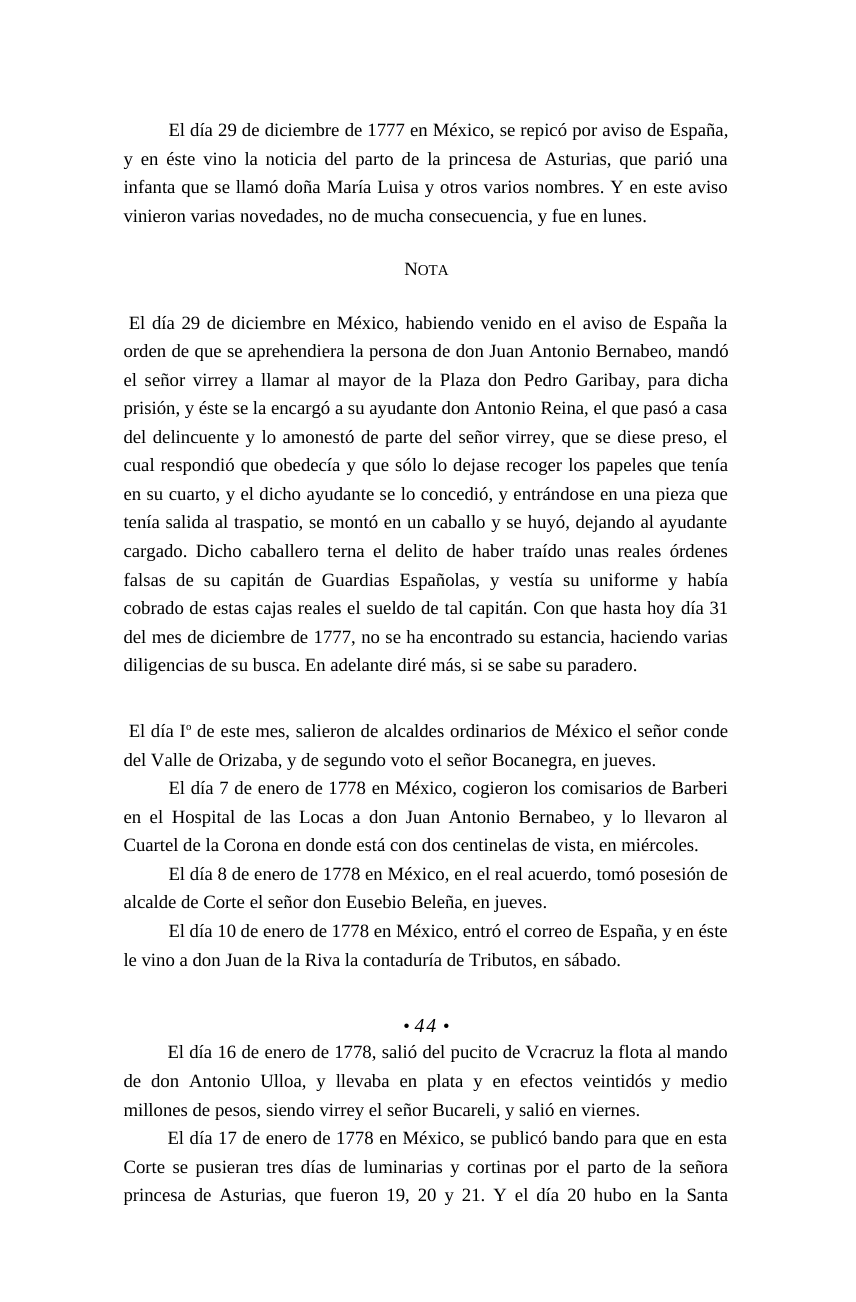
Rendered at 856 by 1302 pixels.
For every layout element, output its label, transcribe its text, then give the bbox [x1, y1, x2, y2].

text El día 10 de enero de 1778 en México, entró el correo de España, y en éste le vino a don Juan de la Riva la contaduría de Tributos, en sábado. [123, 915, 729, 972]
text • 44 • [123, 1016, 729, 1036]
text El día 29 de diciembre de 1777 en México, se repicó por aviso de España, y en éste vino la noticia del parto de la princesa de Asturias, que parió una infanta que se llamó doña María Luisa y otros varios nombres. Y en este aviso vinieron varias novedades, no de mucha consecuencia, y fue en lunes. [123, 114, 729, 228]
text Nota [123, 261, 729, 279]
text El día 29 de diciembre en México, habiendo venido en el aviso de España la orden de que se aprehendiera la persona de don Juan Antonio Bernabeo, mandó el señor virrey a llamar al mayor de la Plaza don Pedro Garibay, para dicha prisión, y éste se la encargó a su ayudante don Antonio Reina, el que pasó a casa del delincuente y lo amonestó de parte del señor virrey, que se diese preso, el cual respondió que obedecía y que sólo lo dejase recoger los papeles que tenía en su cuarto, y el dicho ayudante se lo concedió, y entrándose en una pieza que tenía salida al traspatio, se montó en un caballo y se huyó, dejando al ayudante cargado. Dicho caballero terna el delito de haber traído unas reales órdenes falsas de su capitán de Guardias Españolas, y vestía su uniforme y había cobrado de estas cajas reales el sueldo de tal capitán. Con que hasta hoy día 31 del mes de diciembre de 1777, no se ha encontrado su estancia, haciendo varias diligencias de su busca. En adelante diré más, si se sabe su paradero. [123, 306, 729, 677]
text El día Io de este mes, salieron de alcaldes ordinarios de México el señor conde del Valle de Orizaba, y de segundo voto el señor Bocanegra, en jueves. [123, 715, 729, 772]
text El día 7 de enero de 1778 en México, cogieron los comisarios de Barberi en el Hospital de las Locas a don Juan Antonio Bernabeo, y lo llevaron al Cuartel de la Corona en donde está con dos centinelas de vista, en miércoles. [123, 772, 729, 858]
text El día 16 de enero de 1778, salió del pucito de Vcracruz la flota al mando de don Antonio Ulloa, y llevaba en plata y en efectos veintidós y medio millones de pesos, siendo virrey el señor Bucareli, y salió en viernes. [123, 1036, 729, 1122]
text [123, 1122, 729, 1207]
text El día 8 de enero de 1778 en México, en el real acuerdo, tomó posesión de alcalde de Corte el señor don Eusebio Beleña, en jueves. [123, 858, 729, 915]
